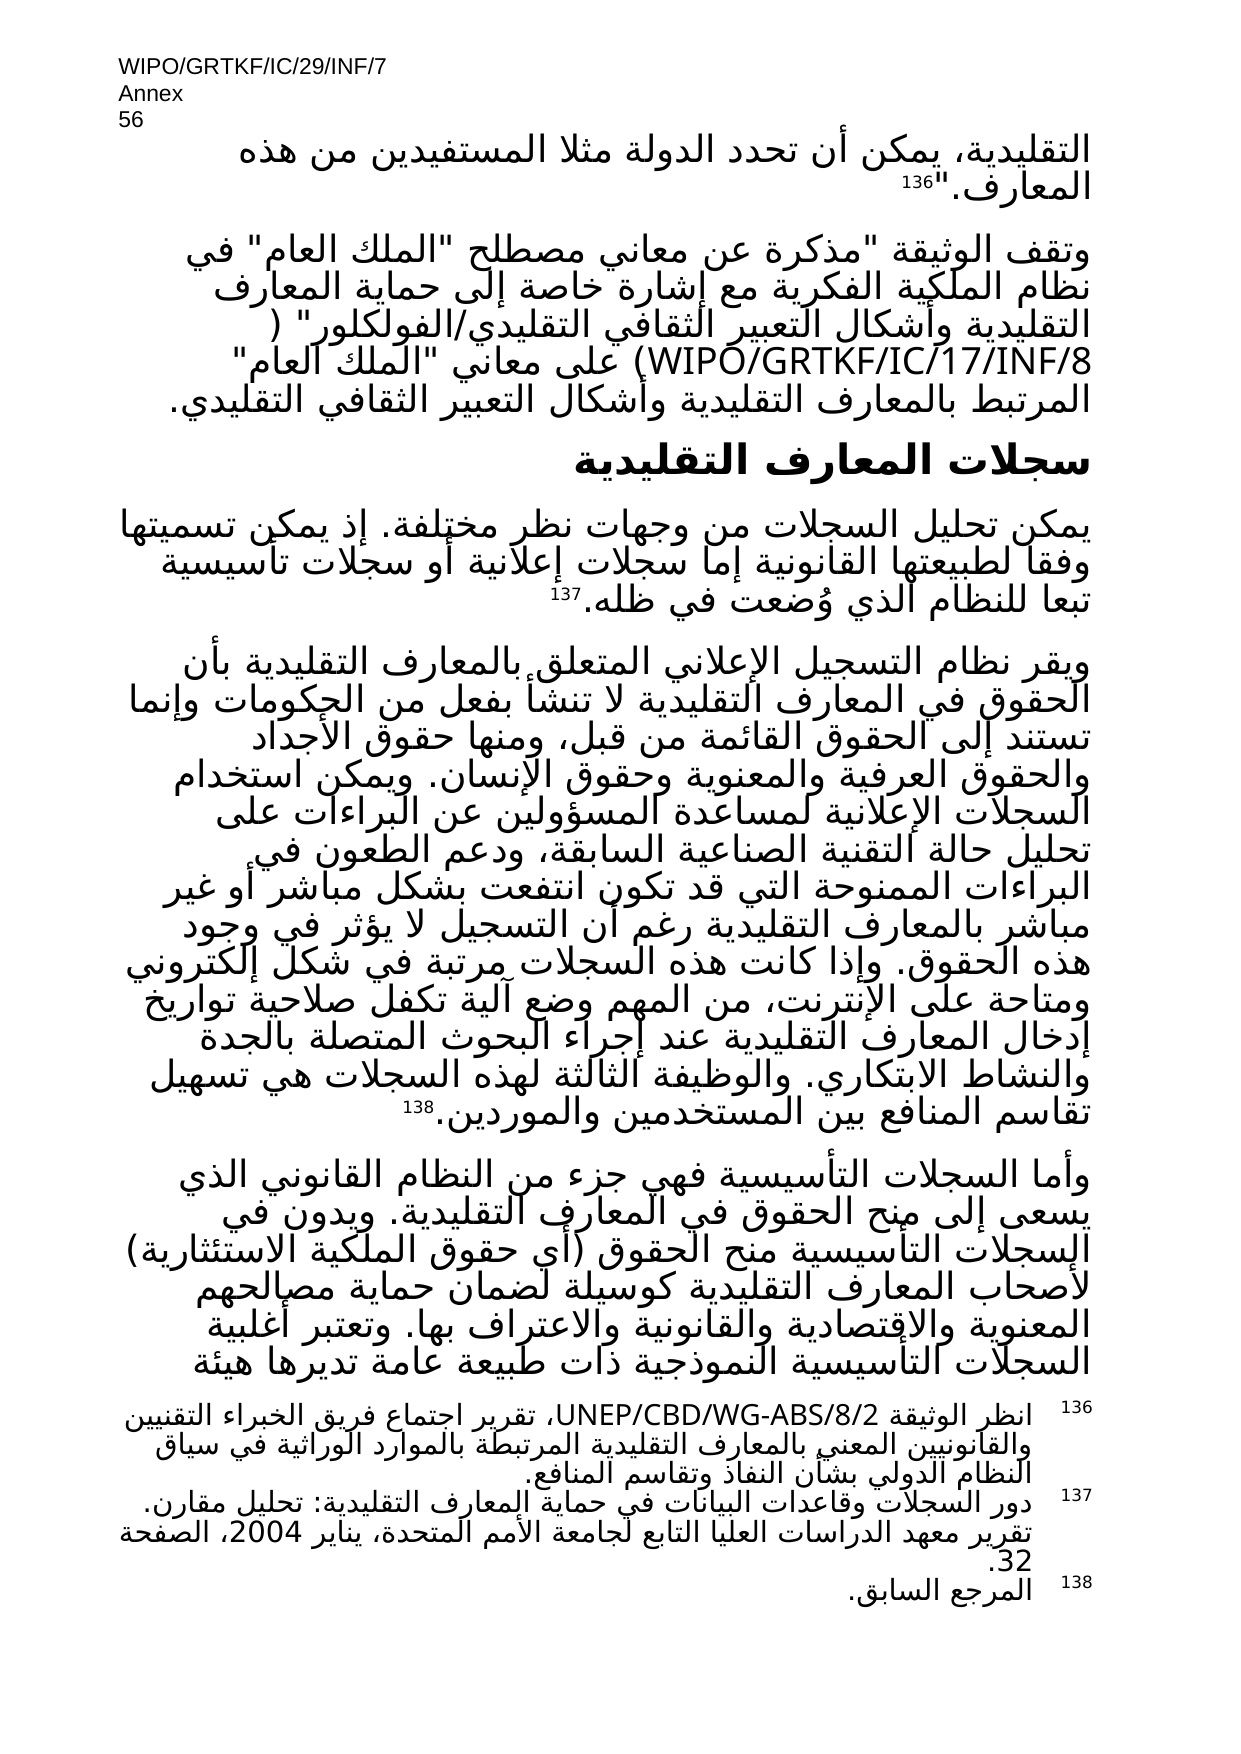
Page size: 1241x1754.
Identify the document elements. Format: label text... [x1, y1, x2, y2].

text سجلات المعارف التقليدية [118, 445, 1092, 482]
text ويقر نظام التسجيل الإعلاني المتعلق بالمعارف التقليدية بأن الحقوق في المعارف التقليدية لا تنشأ بفعل من الحكومات وإنما تستند إلى الحقوق القائمة من قبل، ومنها حقوق الأجداد والحقوق العرفية والمعنوية وحقوق الإنسان. ويمكن استخدام السجلات الإعلانية لمساعدة المسؤولين عن البراءات على تحليل حالة التقنية الصناعية السابقة، ودعم الطعون في البراءات الممنوحة التي قد تكون انتفعت بشكل مباشر أو غير مباشر بالمعارف التقليدية رغم أن التسجيل لا يؤثر في وجود هذه الحقوق. وإذا كانت هذه السجلات مرتبة في شكل إلكتروني ومتاحة على الإنترنت، من المهم وضع آلية تكفل صلاحية تواريخ إدخال المعارف التقليدية عند إجراء البحوث المتصلة بالجدة والنشاط الابتكاري. والوظيفة الثالثة لهذه السجلات هي تسهيل تقاسم المنافع بين المستخدمين والموردين. [118, 645, 1092, 1132]
text وتقف الوثيقة "مذكرة عن معاني مصطلح "الملك العام" في نظام الملكية الفكرية مع إشارة خاصة إلى حماية المعارف التقليدية وأشكال التعبير الثقافي التقليدي/الفولكلور" (WIPO/GRTKF/IC/17/INF/8) على معاني "الملك العام" المرتبط بالمعارف التقليدية وأشكال التعبير الثقافي التقليدي. [118, 232, 1092, 420]
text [118, 132, 1092, 207]
text يمكن تحليل السجلات من وجهات نظر مختلفة. إذ يمكن تسميتها وفقا لطبيعتها القانونية إما سجلات إعلانية أو سجلات تأسيسية تبعا للنظام الذي وُضعت في ظله. [118, 507, 1092, 620]
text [118, 1157, 1092, 1382]
